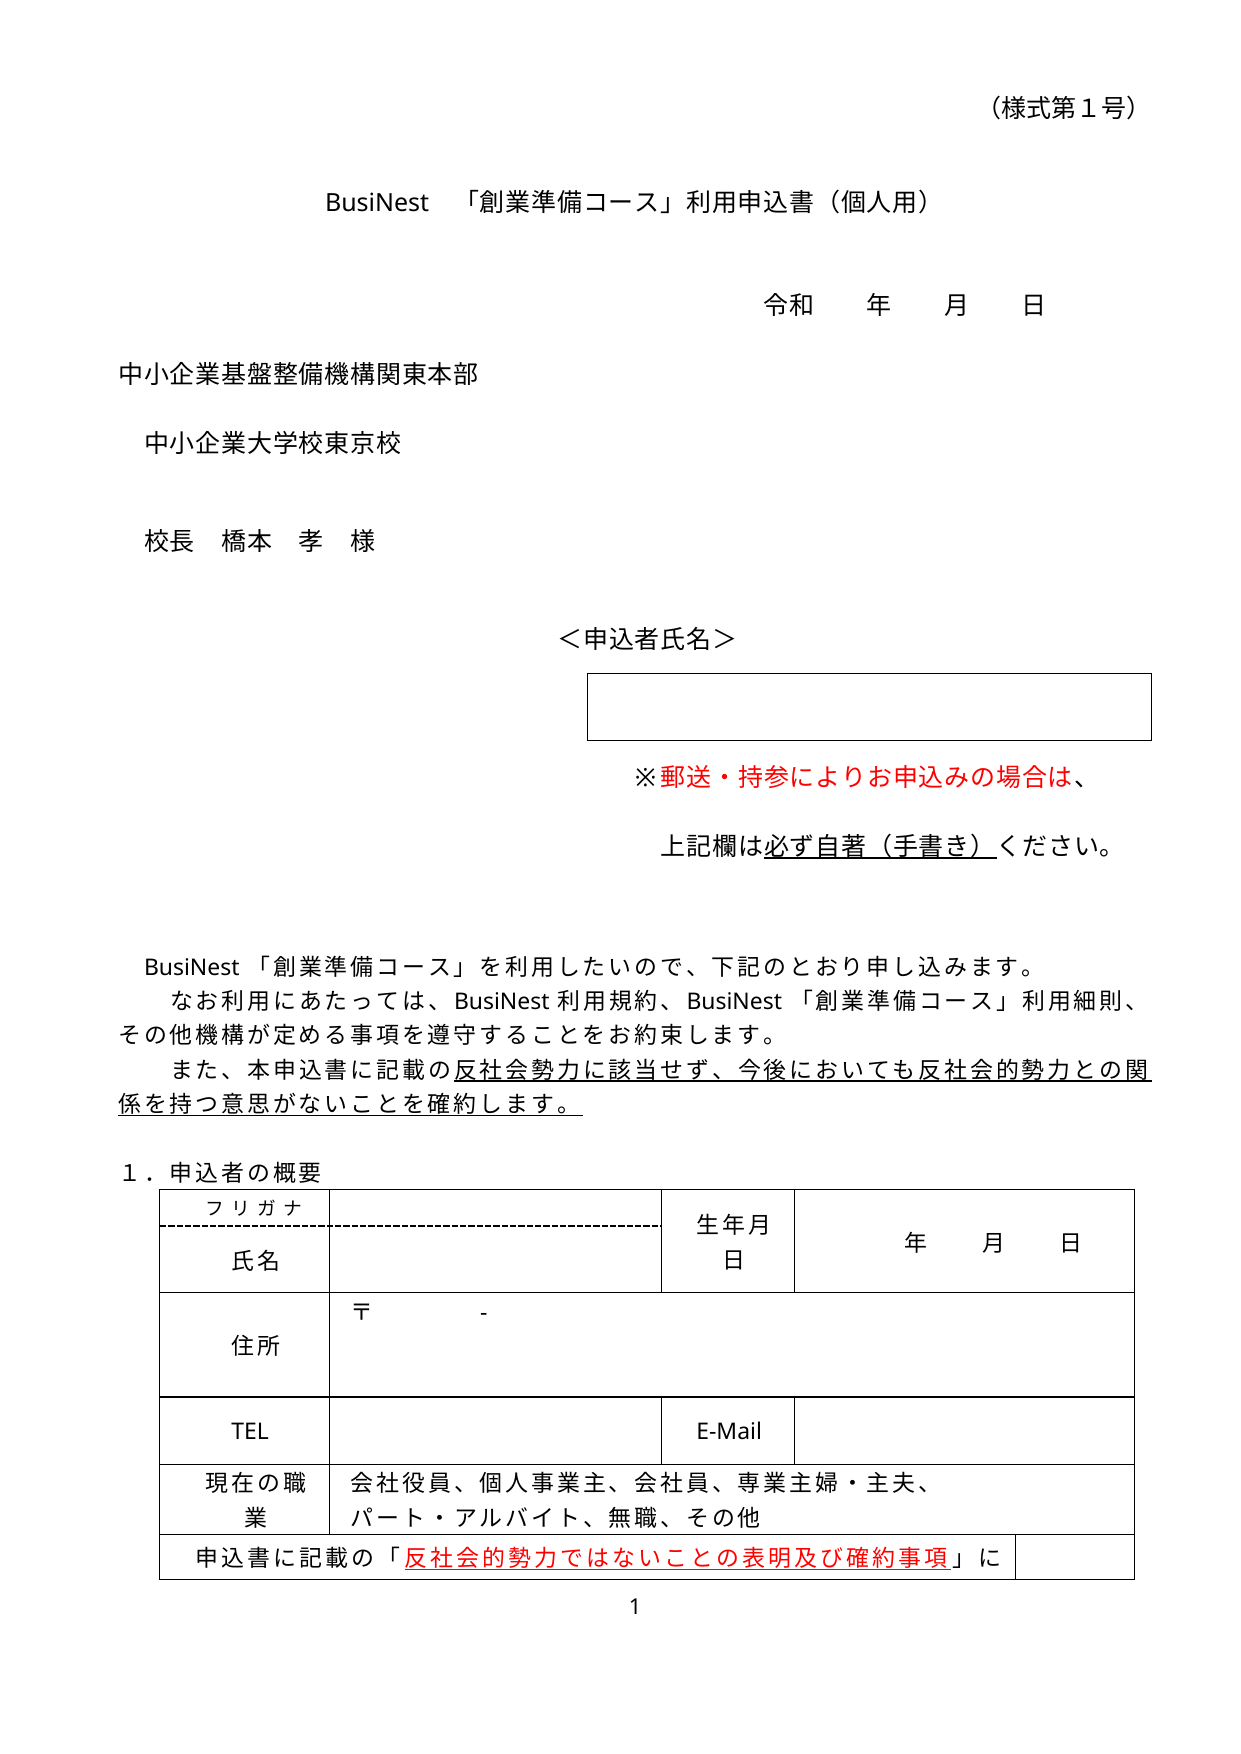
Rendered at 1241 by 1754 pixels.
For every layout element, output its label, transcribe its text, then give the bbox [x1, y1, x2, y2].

table_cell 氏名 [160, 1225, 329, 1292]
table_cell 現在の職業 [160, 1465, 329, 1534]
table_cell 〒 - [330, 1293, 1134, 1396]
table_cell [330, 1398, 661, 1464]
table_cell [795, 1398, 1134, 1464]
table_header 生年月日 [662, 1190, 794, 1292]
table_cell TEL [160, 1398, 329, 1464]
table_cell 会社役員、個人事業主、会社員、専業主婦・主夫、 パート・アルバイト、無職、その他 [330, 1465, 1134, 1534]
text 令和 年 月 日 [118, 269, 1151, 338]
text 校長 橋本 孝 様 [118, 506, 1151, 574]
table_cell E-Mail [662, 1398, 794, 1464]
text 上記欄は必ず自著（手書き）ください。 [118, 810, 1151, 879]
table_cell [160, 1535, 1015, 1579]
text １．申込者の概要 [118, 1155, 1151, 1189]
table_cell [1016, 1535, 1134, 1579]
table_header [330, 1190, 661, 1225]
text 中小企業大学校東京校 [118, 407, 1151, 476]
text BusiNest「創業準備コース」を利用したいので、下記のとおり申し込みます。 [118, 948, 1151, 982]
table_header [588, 674, 1151, 740]
table_header 年 月 日 [795, 1190, 1134, 1292]
text BusiNest「創業準備コース」利用申込書（個人用） [118, 166, 1151, 235]
table_cell [330, 1225, 661, 1292]
text また、本申込書に記載の反社会勢力に該当せず、今後においても反社会的勢力との関係を持つ意思がないことを確約します。 [118, 1051, 1151, 1120]
table_header フリガナ [160, 1190, 329, 1225]
text ＜申込者氏名＞ [118, 604, 1151, 673]
text 中小企業基盤整備機構関東本部 [118, 338, 1151, 407]
text なお利用にあたっては、BusiNest利用規約、BusiNest「創業準備コース」利用細則、その他機構が定める事項を遵守することをお約束します。 [118, 982, 1151, 1051]
table_cell 住所 [160, 1293, 329, 1396]
text ※郵送・持参によりお申込みの場合は、 [118, 741, 1151, 810]
